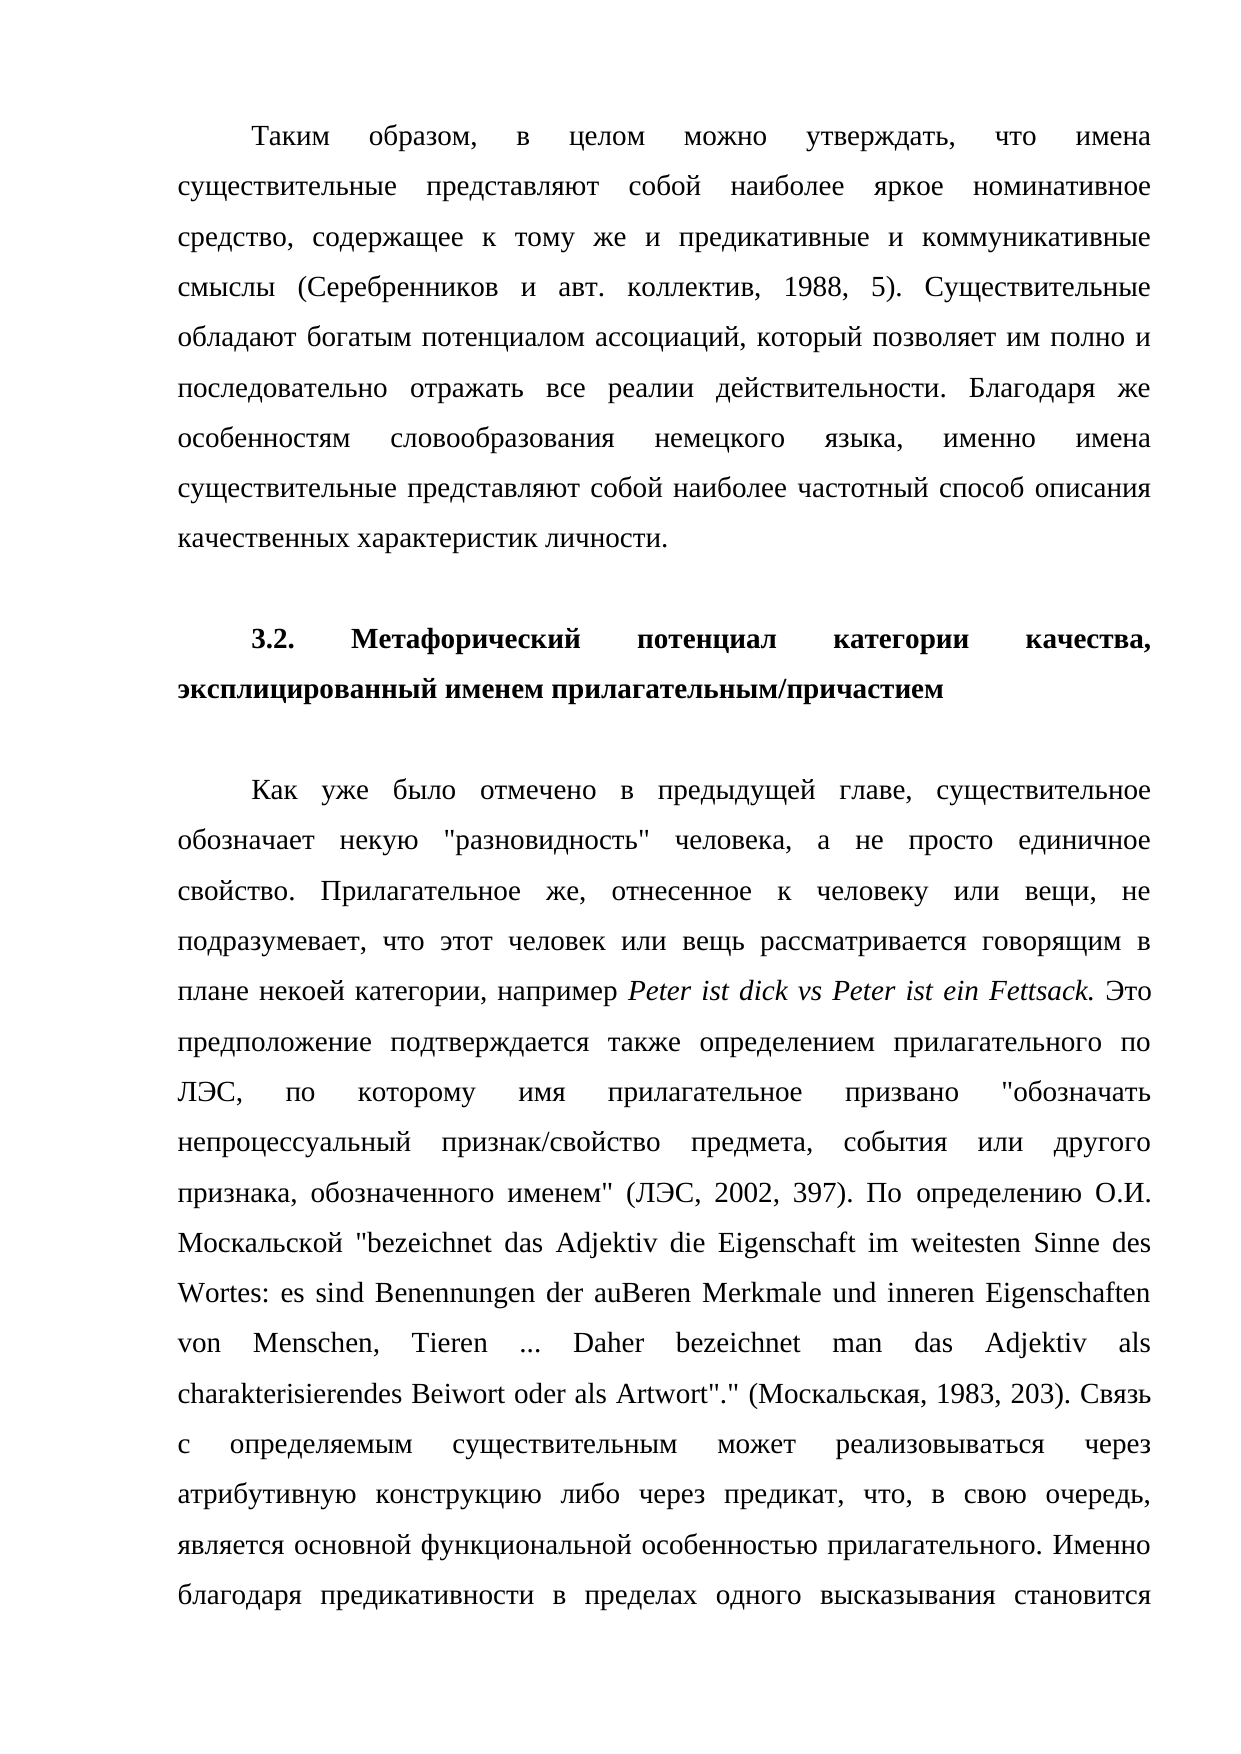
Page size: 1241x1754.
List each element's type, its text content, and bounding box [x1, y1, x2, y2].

text 3.2. Метафорический потенциал категории качества, эксплицированный именем прилагательным/причастием [177, 621, 1152, 705]
text Таким образом, в целом можно утверждать, что имена существительные представляют собой наиболее яркое номинативное средство, содержащее к тому же и предикативные и коммуникативные смыслы (Серебренников и авт. коллектив, 1988, 5). Существительные обладают богатым потенциалом ассоциаций, который позволяет им полно и последовательно отражать все реалии действительности. Благодаря же особенностям словообразования немецкого языка, именно имена существительные представляют собой наиболее частотный способ описания качественных характеристик личности. [177, 118, 1152, 554]
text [177, 772, 1152, 1611]
